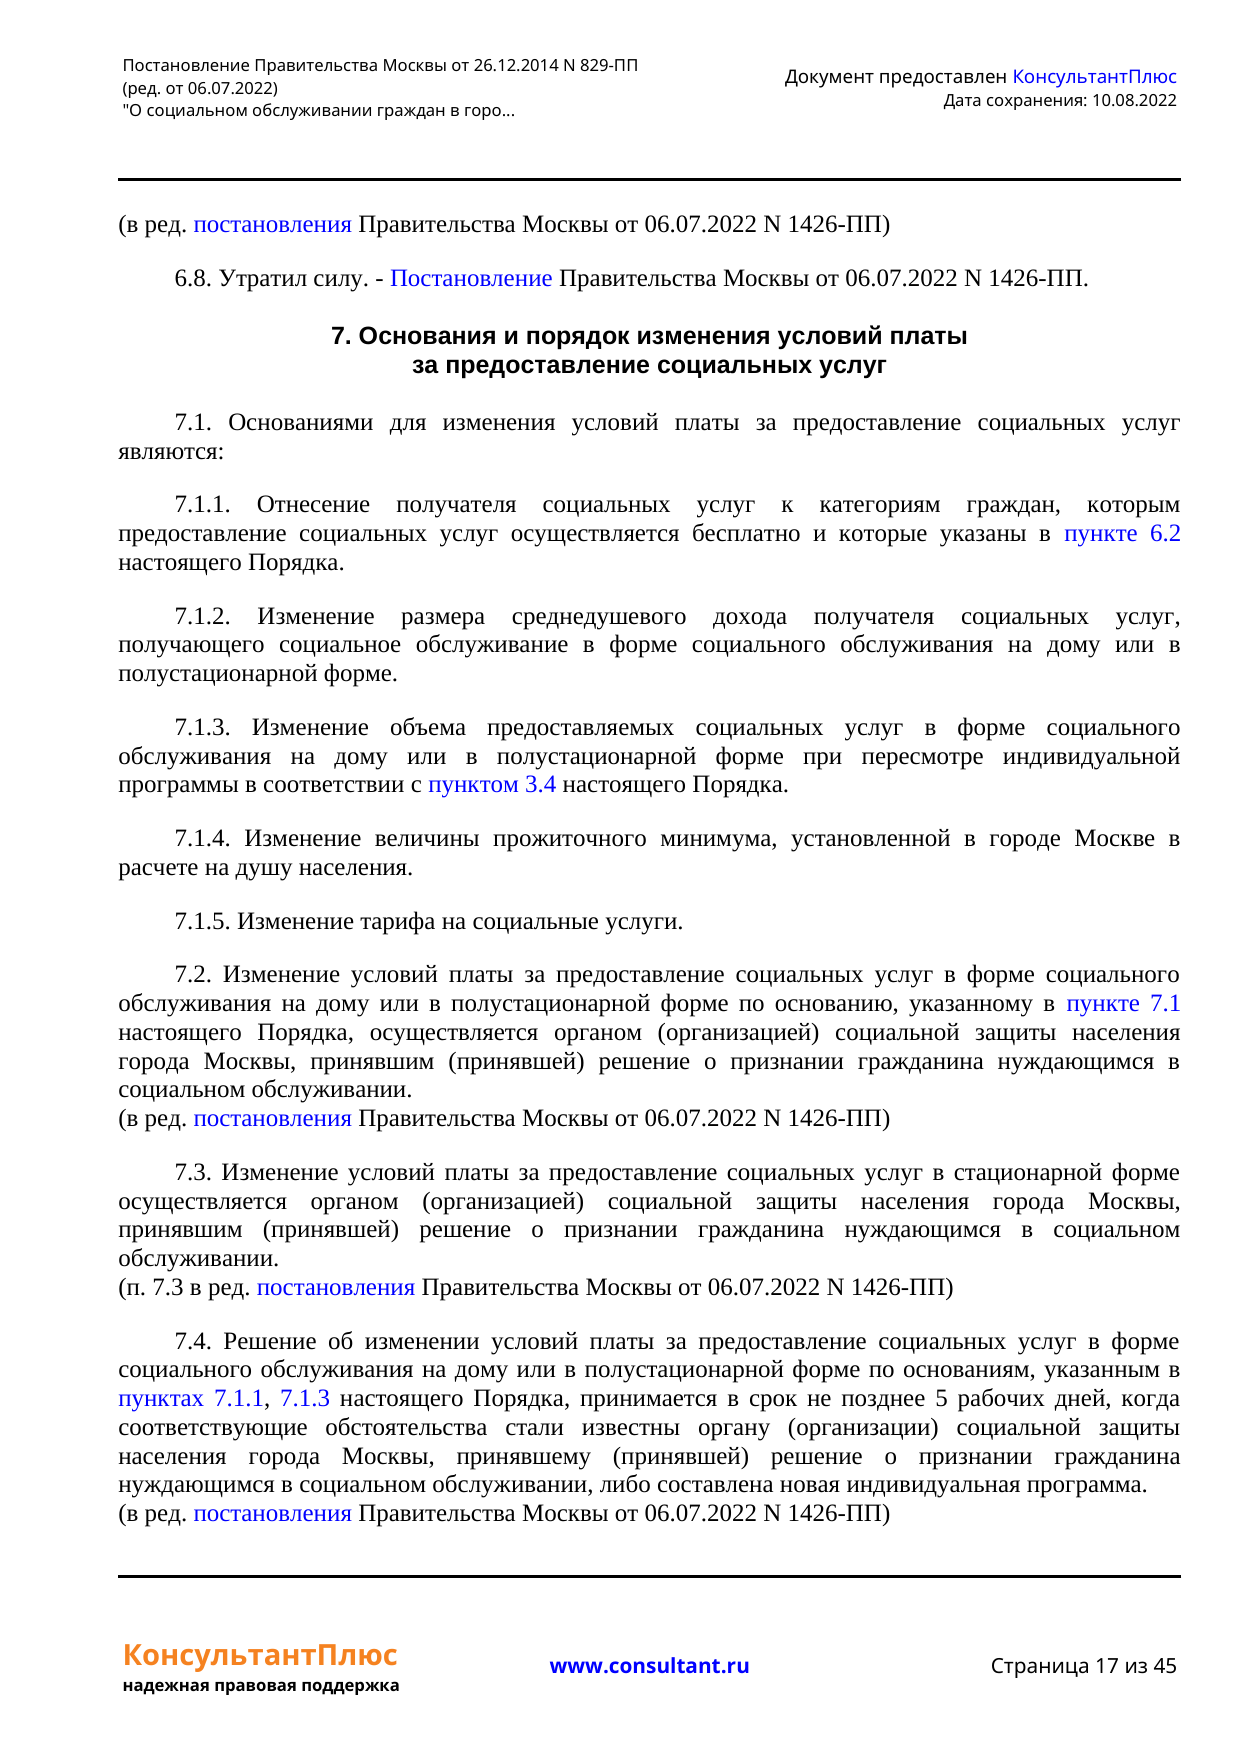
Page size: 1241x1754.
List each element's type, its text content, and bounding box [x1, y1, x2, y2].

text 7.1.3. Изменение объема предоставляемых социальных услуг в форме социального обслуживания на дому или в полустационарной форме при пересмотре индивидуальной программы в соответствии с пунктом 3.4 настоящего Порядка. [118, 712, 1181, 798]
text 7.2. Изменение условий платы за предоставление социальных услуг в форме социального обслуживания на дому или в полустационарной форме по основанию, указанному в пункте 7.1 настоящего Порядка, осуществляется органом (организацией) социальной защиты населения города Москвы, принявшим (принявшей) решение о признании гражданина нуждающимся в социальном обслуживании. [118, 959, 1181, 1103]
text 7.1. Основаниями для изменения условий платы за предоставление социальных услуг являются: [118, 407, 1181, 464]
text (п. 7.3 в ред. постановления Правительства Москвы от 06.07.2022 N 1426-ПП) [118, 1272, 1181, 1301]
text (в ред. постановления Правительства Москвы от 06.07.2022 N 1426-ПП) [118, 209, 1181, 238]
text 7.4. Решение об изменении условий платы за предоставление социальных услуг в форме социального обслуживания на дому или в полустационарной форме по основаниям, указанным в пунктах 7.1.1, 7.1.3 настоящего Порядка, принимается в срок не позднее 5 рабочих дней, когда соответствующие обстоятельства стали известны органу (организации) социальной защиты населения города Москвы, принявшему (принявшей) решение о признании гражданина нуждающимся в социальном обслуживании, либо составлена новая индивидуальная программа. [118, 1326, 1181, 1498]
text 7.1.4. Изменение величины прожиточного минимума, установленной в городе Москве в расчете на душу населения. [118, 823, 1181, 881]
title 7. Основания и порядок изменения условий платы [118, 321, 1181, 349]
text 7.1.1. Отнесение получателя социальных услуг к категориям граждан, которым предоставление социальных услуг осуществляется бесплатно и которые указаны в пункте 6.2 настоящего Порядка. [118, 489, 1181, 576]
text 6.8. Утратил силу. - Постановление Правительства Москвы от 06.07.2022 N 1426-ПП. [118, 263, 1181, 292]
text (в ред. постановления Правительства Москвы от 06.07.2022 N 1426-ПП) [118, 1498, 1181, 1527]
text 7.1.5. Изменение тарифа на социальные услуги. [118, 906, 1181, 934]
text (в ред. постановления Правительства Москвы от 06.07.2022 N 1426-ПП) [118, 1103, 1181, 1132]
title за предоставление социальных услуг [118, 349, 1181, 378]
text 7.3. Изменение условий платы за предоставление социальных услуг в стационарной форме осуществляется органом (организацией) социальной защиты населения города Москвы, принявшим (принявшей) решение о признании гражданина нуждающимся в социальном обслуживании. [118, 1157, 1181, 1272]
text 7.1.2. Изменение размера среднедушевого дохода получателя социальных услуг, получающего социальное обслуживание в форме социального обслуживания на дому или в полустационарной форме. [118, 601, 1181, 687]
